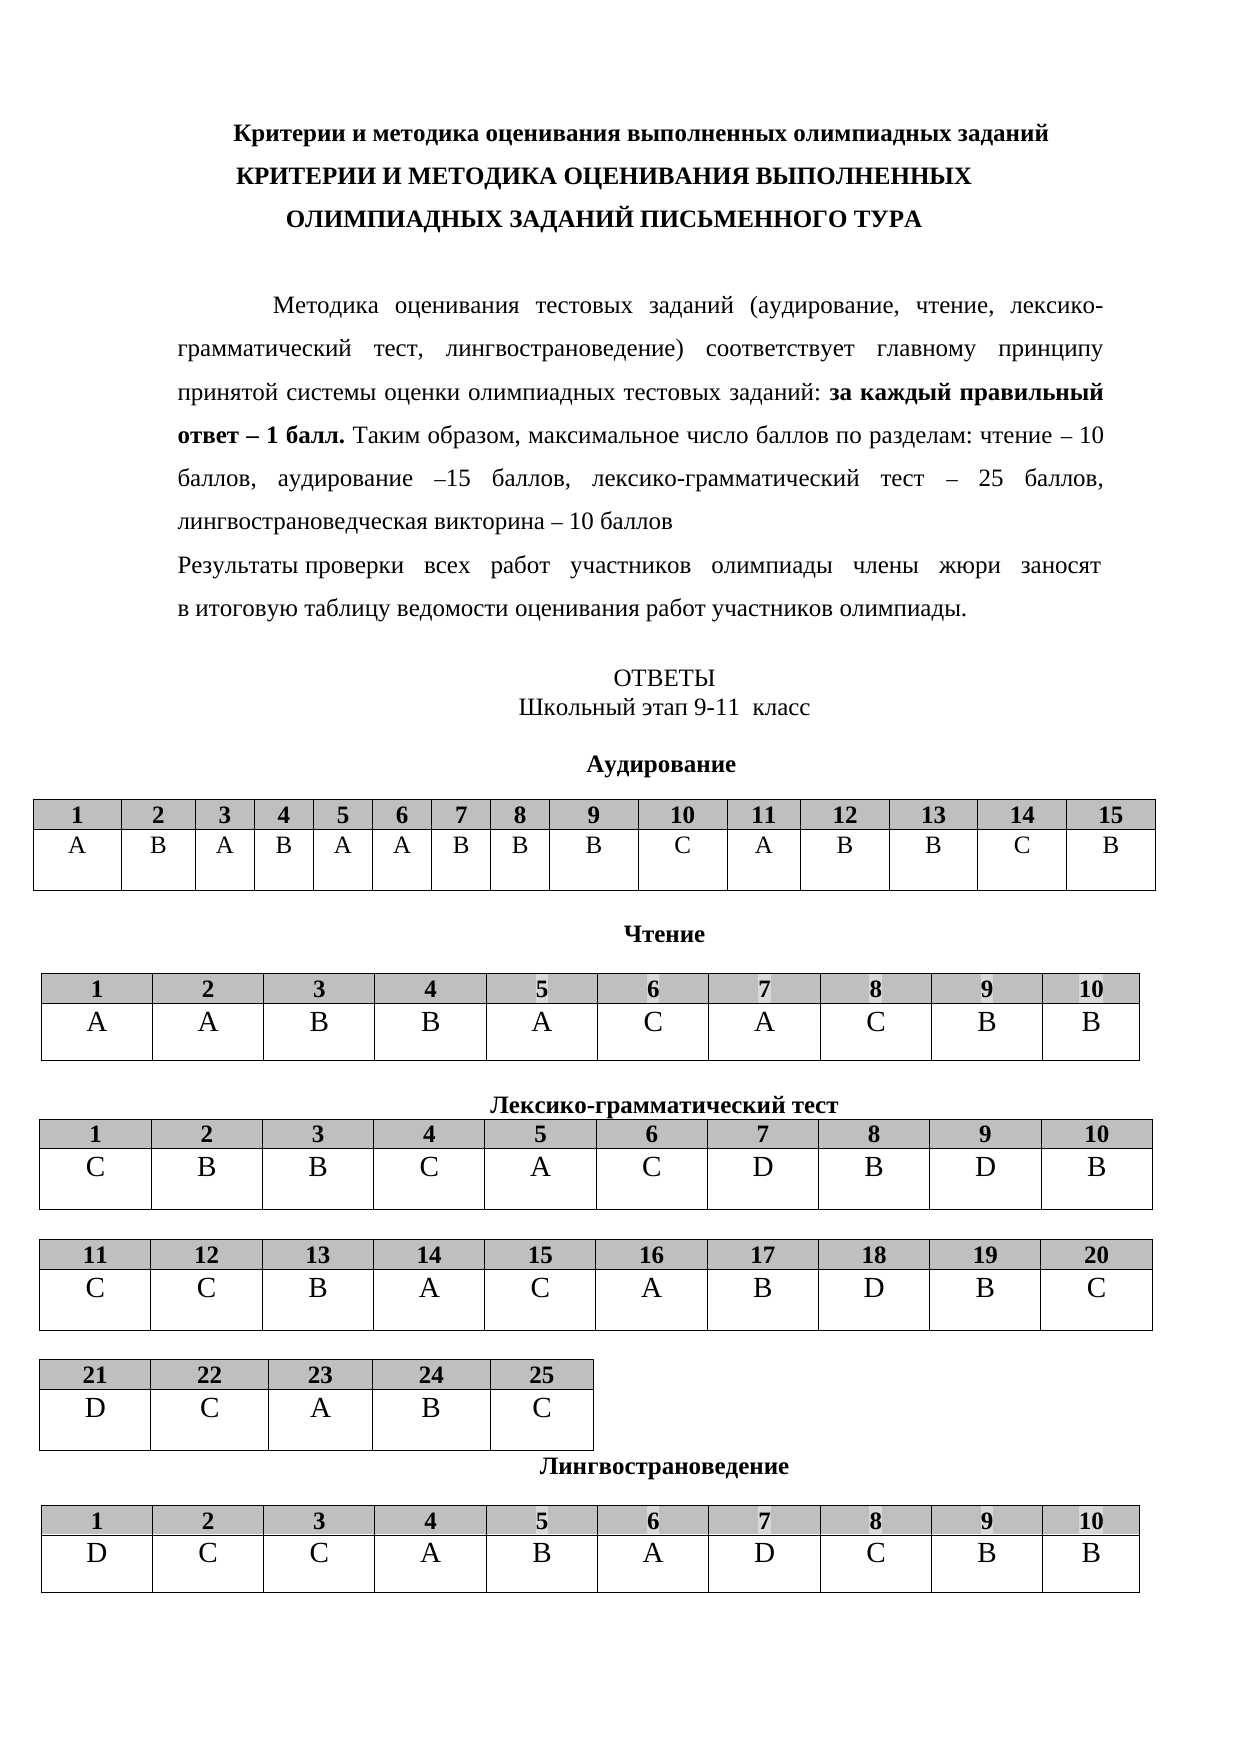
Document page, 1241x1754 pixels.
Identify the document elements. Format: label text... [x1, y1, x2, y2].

table_header 9 [930, 1120, 1041, 1148]
table_header 16 [596, 1240, 707, 1269]
table_header 7 [771, 1506, 820, 1534]
table_header 19 [930, 1240, 1040, 1269]
table_cell B [930, 1270, 1040, 1329]
table_header 18 [819, 1240, 929, 1269]
table_header 5 [487, 1506, 536, 1534]
table_cell A [34, 830, 121, 889]
text КРИТЕРИИ И МЕТОДИКА ОЦЕНИВАНИЯ ВЫПОЛНЕННЫХ ОЛИМПИАДНЫХ ЗАДАНИЙ ПИСЬМЕННОГО ТУРА [177, 161, 1031, 233]
table_header 5 [548, 974, 597, 1003]
table_header 1 [40, 1120, 151, 1148]
table_header 6 [597, 1120, 707, 1148]
table_cell D [930, 1149, 1041, 1209]
text Лингвострановедение [177, 1451, 1152, 1480]
table_cell A [196, 830, 254, 889]
table_header 5 [548, 1506, 597, 1534]
table_cell C [821, 1536, 931, 1592]
table_header 7 [771, 974, 820, 1003]
table_cell B [1067, 830, 1155, 889]
table_cell A [487, 1004, 597, 1060]
table_header 1 [42, 1506, 152, 1534]
table_cell B [263, 1149, 373, 1209]
table_cell D [42, 1536, 152, 1592]
table_header 8 [819, 1120, 929, 1148]
table_header 7 [709, 1506, 758, 1534]
table_header 8 [821, 1506, 869, 1534]
table_cell B [487, 1536, 597, 1592]
table_header 5 [314, 800, 372, 829]
table_cell A [485, 1149, 596, 1209]
table_header 2 [153, 1506, 263, 1534]
text Школьный этап 9-11 класс [177, 692, 1152, 721]
table_header 6 [659, 1506, 708, 1534]
table_header 17 [708, 1240, 818, 1269]
table_header 2 [153, 974, 263, 1003]
table_header 14 [978, 800, 1066, 829]
table_header 12 [801, 800, 889, 829]
table_cell B [1042, 1149, 1152, 1209]
table_cell B [122, 830, 195, 889]
table_cell A [596, 1270, 707, 1329]
table_header 6 [373, 800, 431, 829]
table_header 9 [932, 1506, 981, 1534]
table_header 3 [263, 1120, 373, 1148]
table_header 4 [375, 974, 486, 1003]
text Чтение [177, 919, 1152, 948]
table_cell C [264, 1536, 374, 1592]
table_cell A [153, 1004, 263, 1060]
text ОТВЕТЫ [177, 663, 1152, 692]
table_header 13 [263, 1240, 373, 1269]
table_cell C [40, 1149, 151, 1209]
table_cell B [819, 1149, 929, 1209]
table_cell C [40, 1270, 150, 1329]
table_cell B [801, 830, 889, 889]
table_cell C [978, 830, 1066, 889]
table_cell B [264, 1004, 374, 1060]
table_header 5 [485, 1120, 596, 1148]
table_cell B [432, 830, 490, 889]
table_header 9 [993, 974, 1042, 1003]
table_cell A [728, 830, 800, 889]
table_cell C [151, 1270, 262, 1329]
table_header 22 [151, 1360, 268, 1389]
table_cell B [1043, 1004, 1139, 1060]
table_header 11 [40, 1240, 150, 1269]
table_cell C [598, 1004, 708, 1060]
table_cell D [40, 1390, 150, 1450]
table_header 10 [639, 800, 727, 829]
table_header 15 [1067, 800, 1155, 829]
table_cell C [491, 1390, 593, 1450]
table_cell B [491, 830, 549, 889]
table_cell A [42, 1004, 152, 1060]
table_cell A [374, 1270, 484, 1329]
table_header 2 [122, 800, 195, 829]
table_cell D [709, 1536, 820, 1592]
table_cell A [373, 830, 431, 889]
table_cell A [314, 830, 372, 889]
table_header 1 [42, 974, 152, 1003]
table_header 8 [821, 974, 869, 1003]
table_cell D [708, 1149, 818, 1209]
table_header 9 [993, 1506, 1042, 1534]
table_header 20 [1041, 1240, 1152, 1269]
table_header 7 [708, 1120, 818, 1148]
table_cell C [153, 1536, 263, 1592]
table_cell C [597, 1149, 707, 1209]
table_cell A [598, 1536, 708, 1592]
table_header 3 [196, 800, 254, 829]
text Аудирование [177, 749, 1152, 778]
table_header 6 [659, 974, 708, 1003]
table_header 21 [40, 1360, 150, 1389]
table_header 4 [374, 1120, 484, 1148]
table_cell B [263, 1270, 373, 1329]
text Критерии и методика оценивания выполненных олимпиадных заданий [177, 118, 1105, 147]
table_cell B [550, 830, 638, 889]
table_cell B [1043, 1536, 1139, 1592]
table_header 12 [151, 1240, 262, 1269]
table_header 13 [890, 800, 977, 829]
table_cell C [485, 1270, 595, 1329]
table_header 10 [1042, 1120, 1152, 1148]
table_header 6 [598, 1506, 647, 1534]
table_cell C [374, 1149, 484, 1209]
table_cell B [373, 1390, 490, 1450]
table_cell B [375, 1004, 486, 1060]
table_cell D [819, 1270, 929, 1329]
table_header 7 [432, 800, 490, 829]
table_cell B [255, 830, 313, 889]
table_header 11 [728, 800, 800, 829]
table_header 8 [882, 1506, 931, 1534]
table_header 4 [255, 800, 313, 829]
table_header 15 [485, 1240, 595, 1269]
table_cell C [151, 1390, 268, 1450]
text Результаты проверки всех работ участников олимпиады члены жюри заносят в итоговую таблицу ведомости оценивания работ участников олимпиады. [177, 550, 1103, 622]
table_cell A [709, 1004, 820, 1060]
table_cell A [269, 1390, 372, 1450]
table_header 2 [152, 1120, 262, 1148]
table_cell B [932, 1004, 1042, 1060]
table_header 1 [34, 800, 121, 829]
table_header 14 [374, 1240, 484, 1269]
table_header 6 [598, 974, 647, 1003]
table_cell C [1041, 1270, 1152, 1329]
text Методика оценивания тестовых заданий (аудирование, чтение, лексико- грамматический тест, лингвострановедение) соответствует главному принципу принятой системы оценки олимпиадных тестовых заданий: за каждый правильный ответ – 1 балл. Таким образом, максимальное число баллов по разделам: чтение – 10 баллов, аудирование –15 баллов, лексико-грамматический тест – 25 баллов, лингвострановедческая викторина – 10 баллов [177, 290, 1104, 535]
table_cell B [152, 1149, 262, 1209]
table_header 23 [269, 1360, 372, 1389]
table_header 25 [491, 1360, 593, 1389]
table_header 9 [550, 800, 638, 829]
table_header 9 [932, 974, 981, 1003]
table_header 3 [264, 974, 374, 1003]
text Лексико-грамматический тест [177, 1090, 1152, 1118]
table_cell C [639, 830, 727, 889]
table_cell B [890, 830, 977, 889]
table_cell B [932, 1536, 1042, 1592]
table_cell A [375, 1536, 486, 1592]
table_header 8 [882, 974, 931, 1003]
table_cell B [708, 1270, 818, 1329]
table_header 3 [264, 1506, 374, 1534]
table_header 8 [491, 800, 549, 829]
table_header 4 [375, 1506, 486, 1534]
table_header 7 [709, 974, 758, 1003]
table_header 5 [487, 974, 536, 1003]
table_cell C [821, 1004, 931, 1060]
table_header 24 [373, 1360, 490, 1389]
